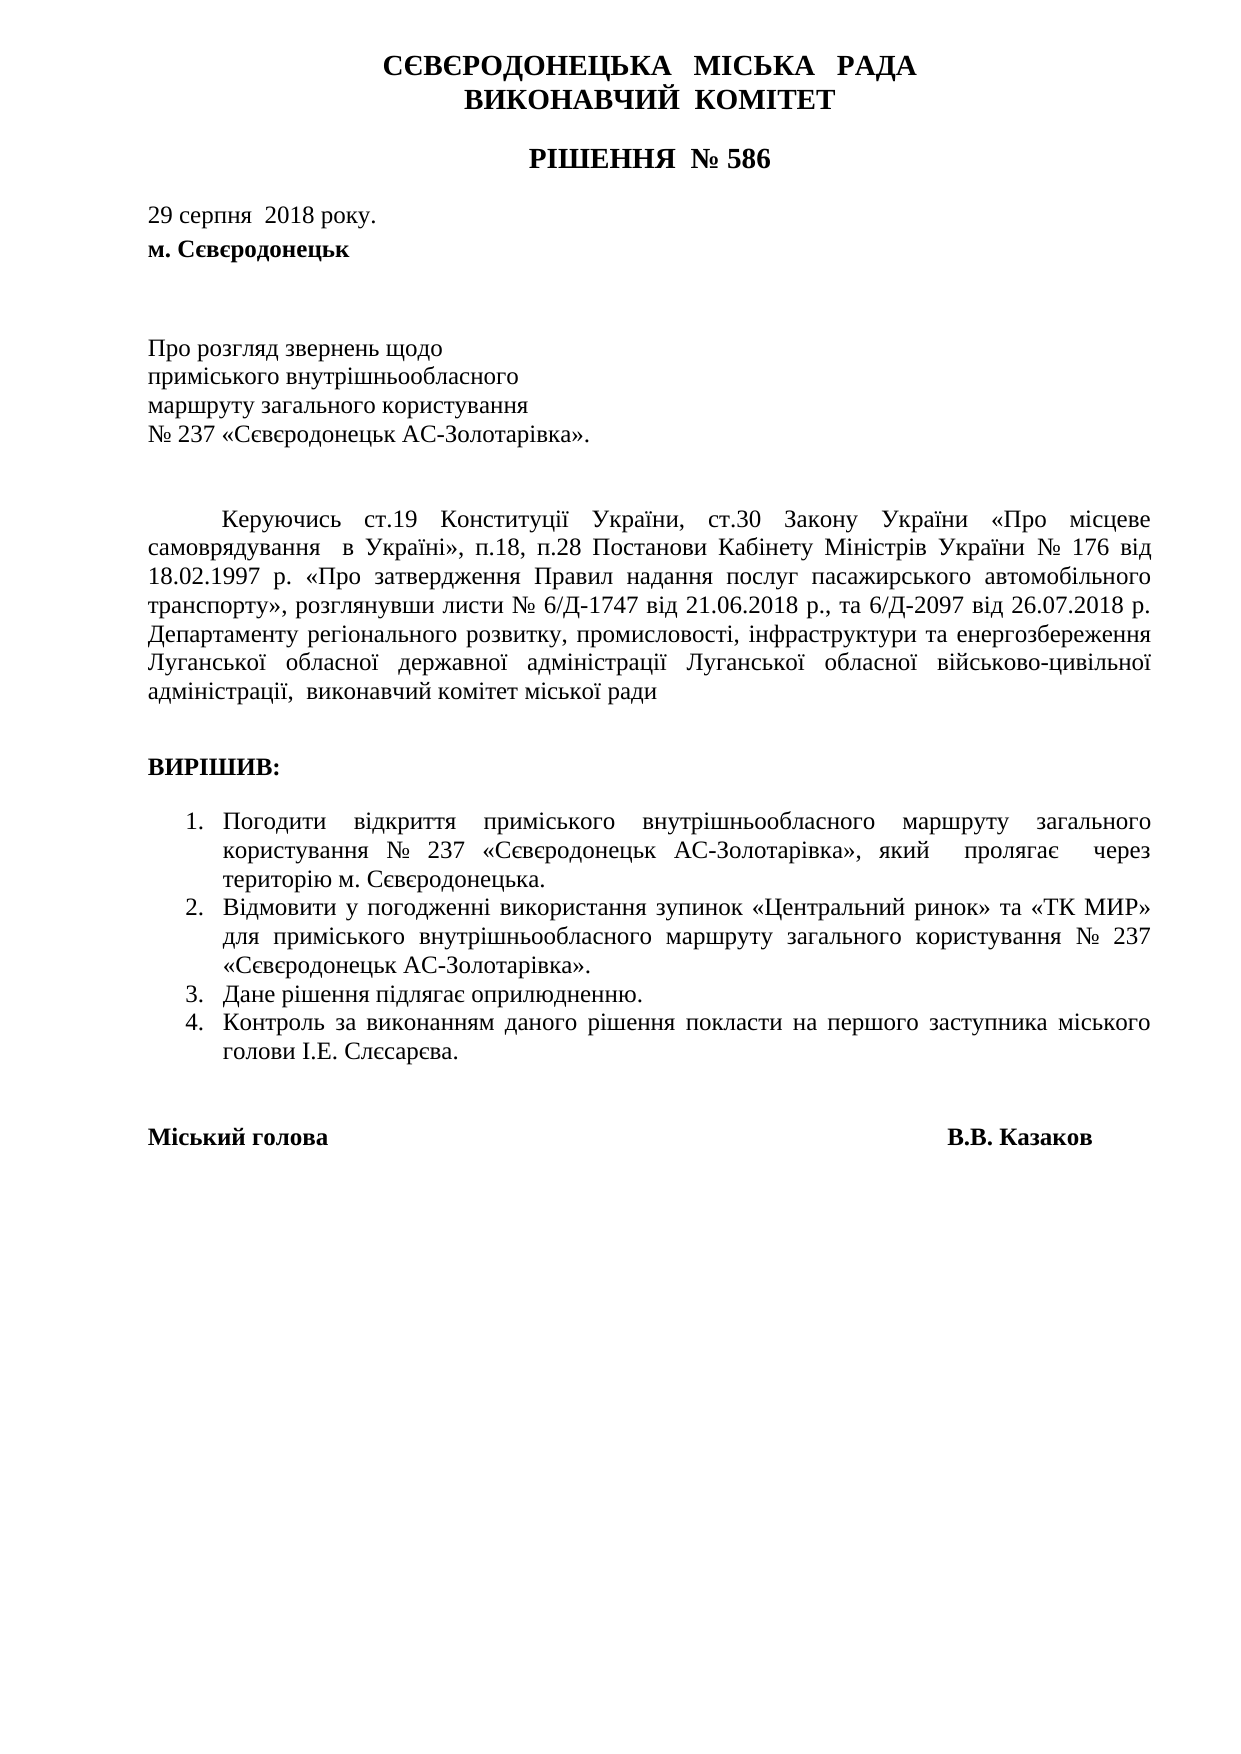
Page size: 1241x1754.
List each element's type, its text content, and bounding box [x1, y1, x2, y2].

text ВИРІШИВ: [148, 752, 1152, 781]
list Погодити відкриття приміського внутрішньообласного маршруту загального користування № 237 «Сєвєродонецьк АС-Золотарівка», який пролягає через територію м. Сєвєродонецька. [185, 806, 1152, 892]
text 29 серпня 2018 року. [148, 201, 1152, 229]
list Дане рішення підлягає оприлюдненню. [185, 979, 1152, 1007]
text Керуючись ст.19 Конституції України, ст.30 Закону України «Про місцеве самоврядування в Україні», п.18, п.28 Постанови Кабінету Міністрів України № 176 від 18.02.1997 р. «Про затвердження Правил надання послуг пасажирського автомобільного транспорту», розглянувши листи № 6/Д-1747 від 21.06.2018 р., та 6/Д-2097 від 26.07.2018 р. Департаменту регіонального розвитку, промисловості, інфраструктури та енергозбереження Луганської обласної державної адміністрації Луганської обласної військово-цивільної адміністрації, виконавчий комітет міської ради [148, 504, 1152, 705]
text м. Сєвєродонецьк [148, 234, 1152, 262]
list Відмовити у погодженні використання зупинок «Центральний ринок» та «ТК МИР» для приміського внутрішньообласного маршруту загального користування № 237 «Сєвєродонецьк АС-Золотарівка». [185, 892, 1152, 979]
text Міський голова В.В. Казаков [148, 1122, 1152, 1151]
text приміського внутрішньообласного [148, 361, 1152, 390]
text маршруту загального користування [148, 390, 1152, 419]
list Контроль за виконанням даного рішення покласти на першого заступника міського голови І.Е. Слєсарєва. [185, 1007, 1152, 1065]
text № 237 «Сєвєродонецьк АС-Золотарівка». [148, 419, 1152, 448]
text ВИКОНАВЧИЙ КОМІТЕТ [148, 82, 1152, 115]
text Про розгляд звернень щодо [148, 333, 1152, 361]
text РІШЕННЯ № 586 [148, 141, 1152, 175]
subtitle СЄВЄРОДОНЕЦЬКА МІСЬКА РАДА [148, 48, 1152, 82]
